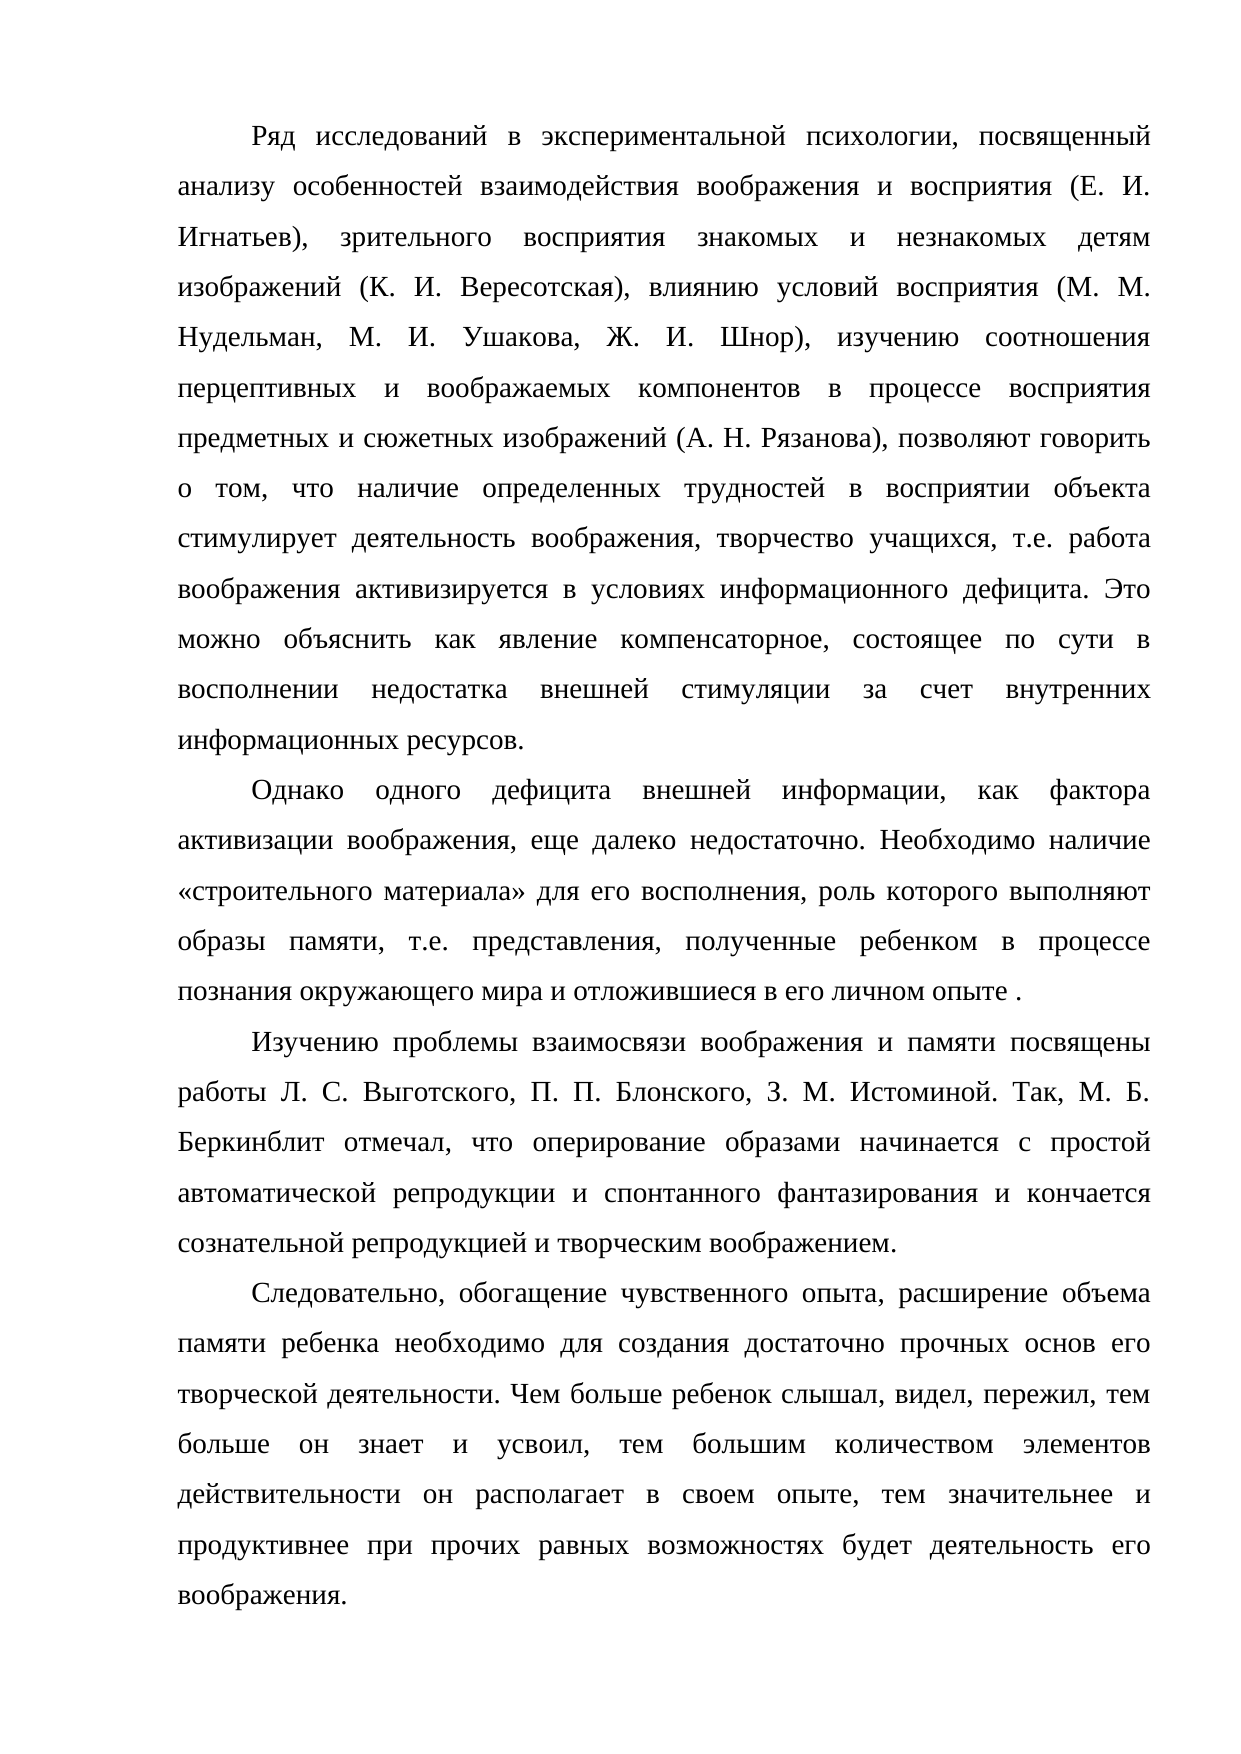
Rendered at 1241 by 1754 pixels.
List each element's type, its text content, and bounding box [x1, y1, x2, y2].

text Следовательно, обогащение чувственного опыта, расширение объема памяти ребенка необходимо для создания достаточно прочных основ его творческой деятельности. Чем больше ребенок слышал, видел, пережил, тем больше он знает и усвоил, тем большим количеством элементов действительности он располагает в своем опыте, тем значительнее и продуктивнее при прочих равных возможностях будет деятельность его воображения. [177, 1275, 1152, 1611]
text Изучению проблемы взаимосвязи воображения и памяти посвящены работы Л. С. Выготского, П. П. Блонского, З. М. Истоминой. Так, М. Б. Беркинблит отмечал, что оперирование образами начинается с простой автоматической репродукции и спонтанного фантазирования и кончается сознательной репродукцией и творческим воображением. [177, 1024, 1152, 1258]
text Однако одного дефицита внешней информации, как фактора активизации воображения, еще далеко недостаточно. Необходимо наличие «строительного материала» для его восполнения, роль которого выполняют образы памяти, т.е. представления, полученные ребенком в процессе познания окружающего мира и отложившиеся в его личном опыте . [177, 772, 1152, 1007]
text Ряд исследований в экспериментальной психологии, посвященный анализу особенностей взаимодействия воображения и восприятия (Е. И. Игнатьев), зрительного восприятия знакомых и незнакомых детям изображений (К. И. Вересотская), влиянию условий восприятия (М. М. Нудельман, М. И. Ушакова, Ж. И. Шнор), изучению соотношения перцептивных и воображаемых компонентов в процессе восприятия предметных и сюжетных изображений (А. Н. Рязанова), позволяют говорить о том, что наличие определенных трудностей в восприятии объекта стимулирует деятельность воображения, творчество учащихся, т.е. работа воображения активизируется в условиях информационного дефицита. Это можно объяснить как явление компенсаторное, состоящее по сути в восполнении недостатка внешней стимуляции за счет внутренних информационных ресурсов. [177, 118, 1152, 755]
